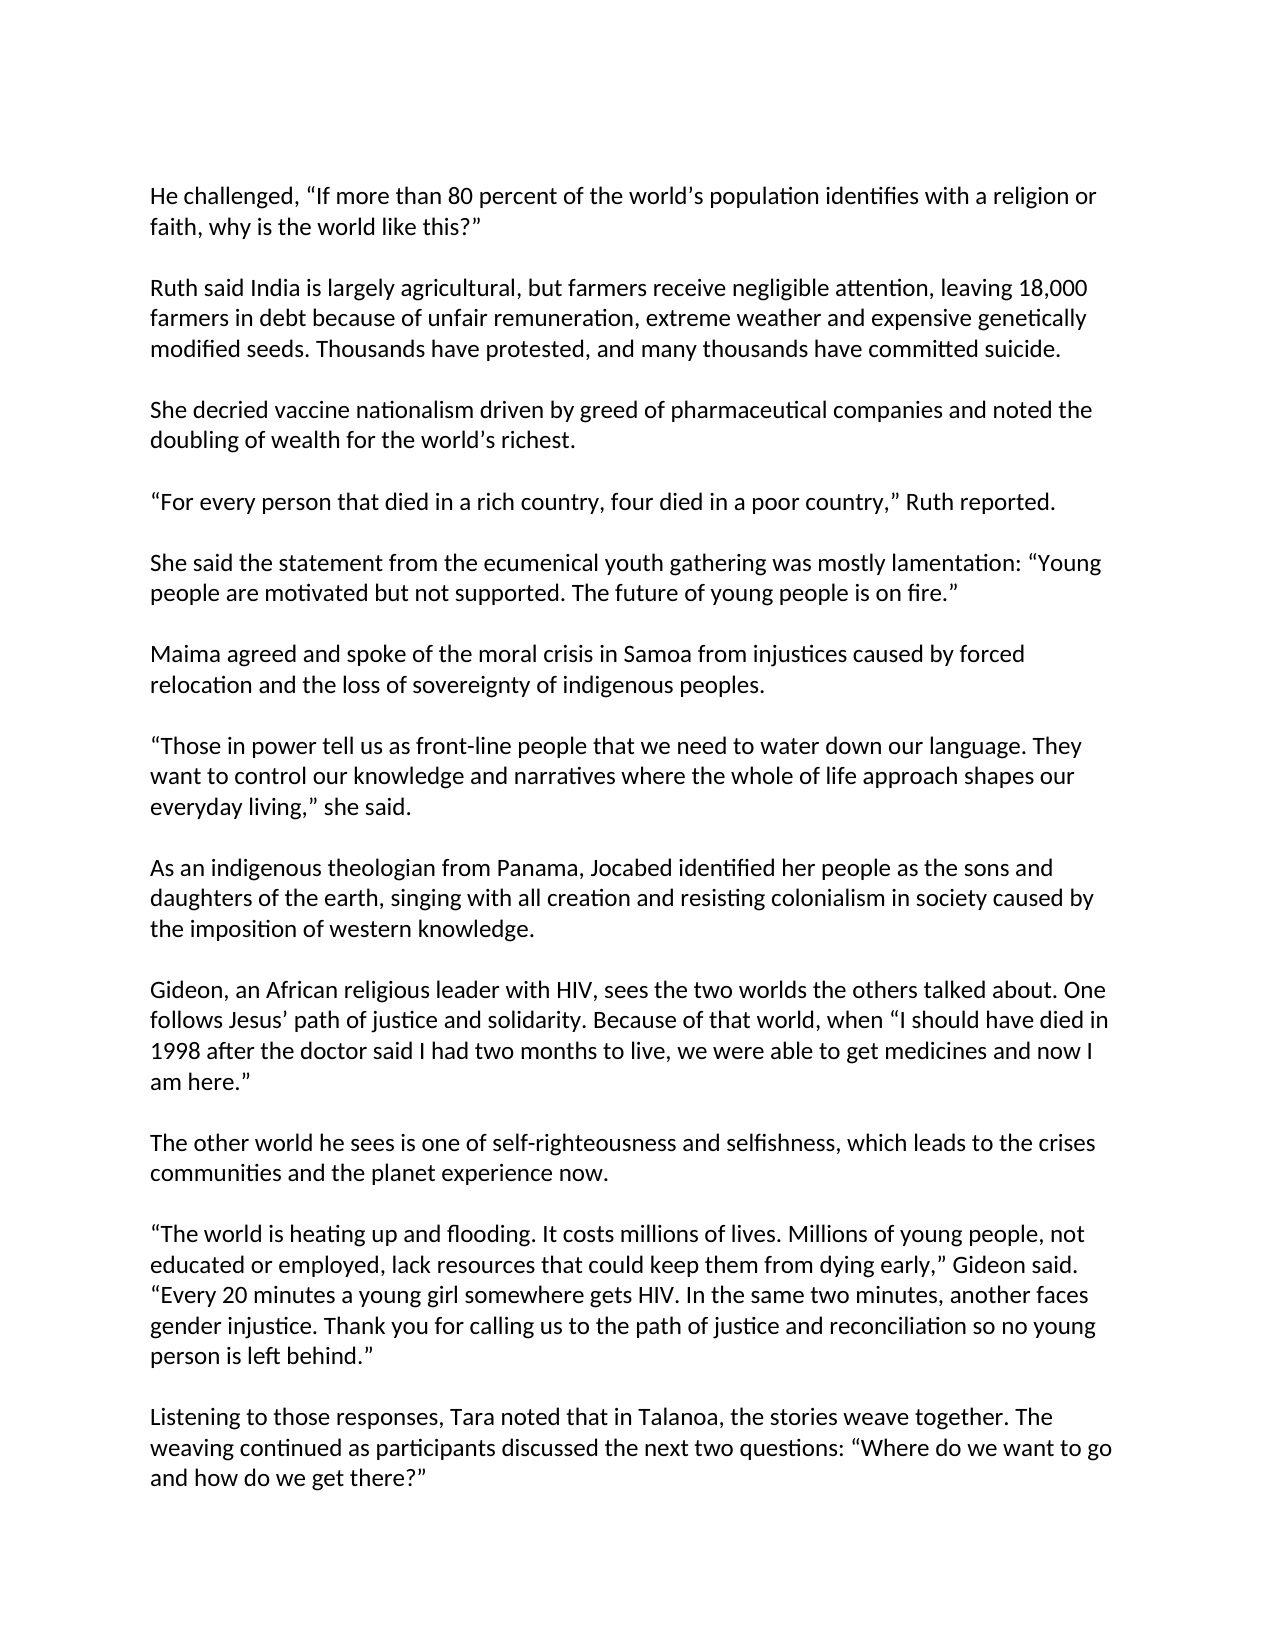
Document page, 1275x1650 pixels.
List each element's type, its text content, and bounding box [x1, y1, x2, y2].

text “The world is heating up and flooding. It costs millions of lives. Millions of young people, not educated or employed, lack resources that could keep them from dying early,” Gideon said. “Every 20 minutes a young girl somewhere gets HIV. In the same two minutes, another faces gender injustice. Thank you for calling us to the path of justice and reconciliation so no young person is left behind.” [150, 1218, 1125, 1371]
text Listening to those responses, Tara noted that in Talanoa, the stories weave together. The weaving continued as participants discussed the next two questions: “Where do we want to go and how do we get there?” [150, 1401, 1125, 1493]
text Maima agreed and spoke of the moral crisis in Samoa from injustices caused by forced relocation and the loss of sovereignty of indigenous peoples. [150, 638, 1125, 699]
text The other world he sees is one of self-righteousness and selfishness, which leads to the crises communities and the planet experience now. [150, 1127, 1125, 1188]
text As an indigenous theologian from Panama, Jocabed identified her people as the sons and daughters of the earth, singing with all creation and resisting colonialism in society caused by the imposition of western knowledge. [150, 852, 1125, 943]
text She said the statement from the ecumenical youth gathering was mostly lamentation: “Young people are motivated but not supported. The future of young people is on fire.” [150, 547, 1125, 608]
text Gideon, an African religious leader with HIV, sees the two worlds the others talked about. One follows Jesus’ path of justice and solidarity. Because of that world, when “I should have died in 1998 after the doctor said I had two months to live, we were able to get medicines and now I am here.” [150, 974, 1125, 1096]
text Ruth said India is largely agricultural, but farmers receive negligible attention, leaving 18,000 farmers in debt because of unfair remuneration, extreme weather and expensive genetically modified seeds. Thousands have protested, and many thousands have committed suicide. [150, 272, 1125, 364]
text “For every person that died in a rich country, four died in a poor country,” Ruth reported. [150, 486, 1125, 516]
text “Those in power tell us as front-line people that we need to water down our language. They want to control our knowledge and narratives where the whole of life approach shapes our everyday living,” she said. [150, 730, 1125, 821]
text She decried vaccine nationalism driven by greed of pharmaceutical companies and noted the doubling of wealth for the world’s richest. [150, 394, 1125, 455]
text He challenged, “If more than 80 percent of the world’s population identifies with a religion or faith, why is the world like this?” [150, 181, 1125, 242]
